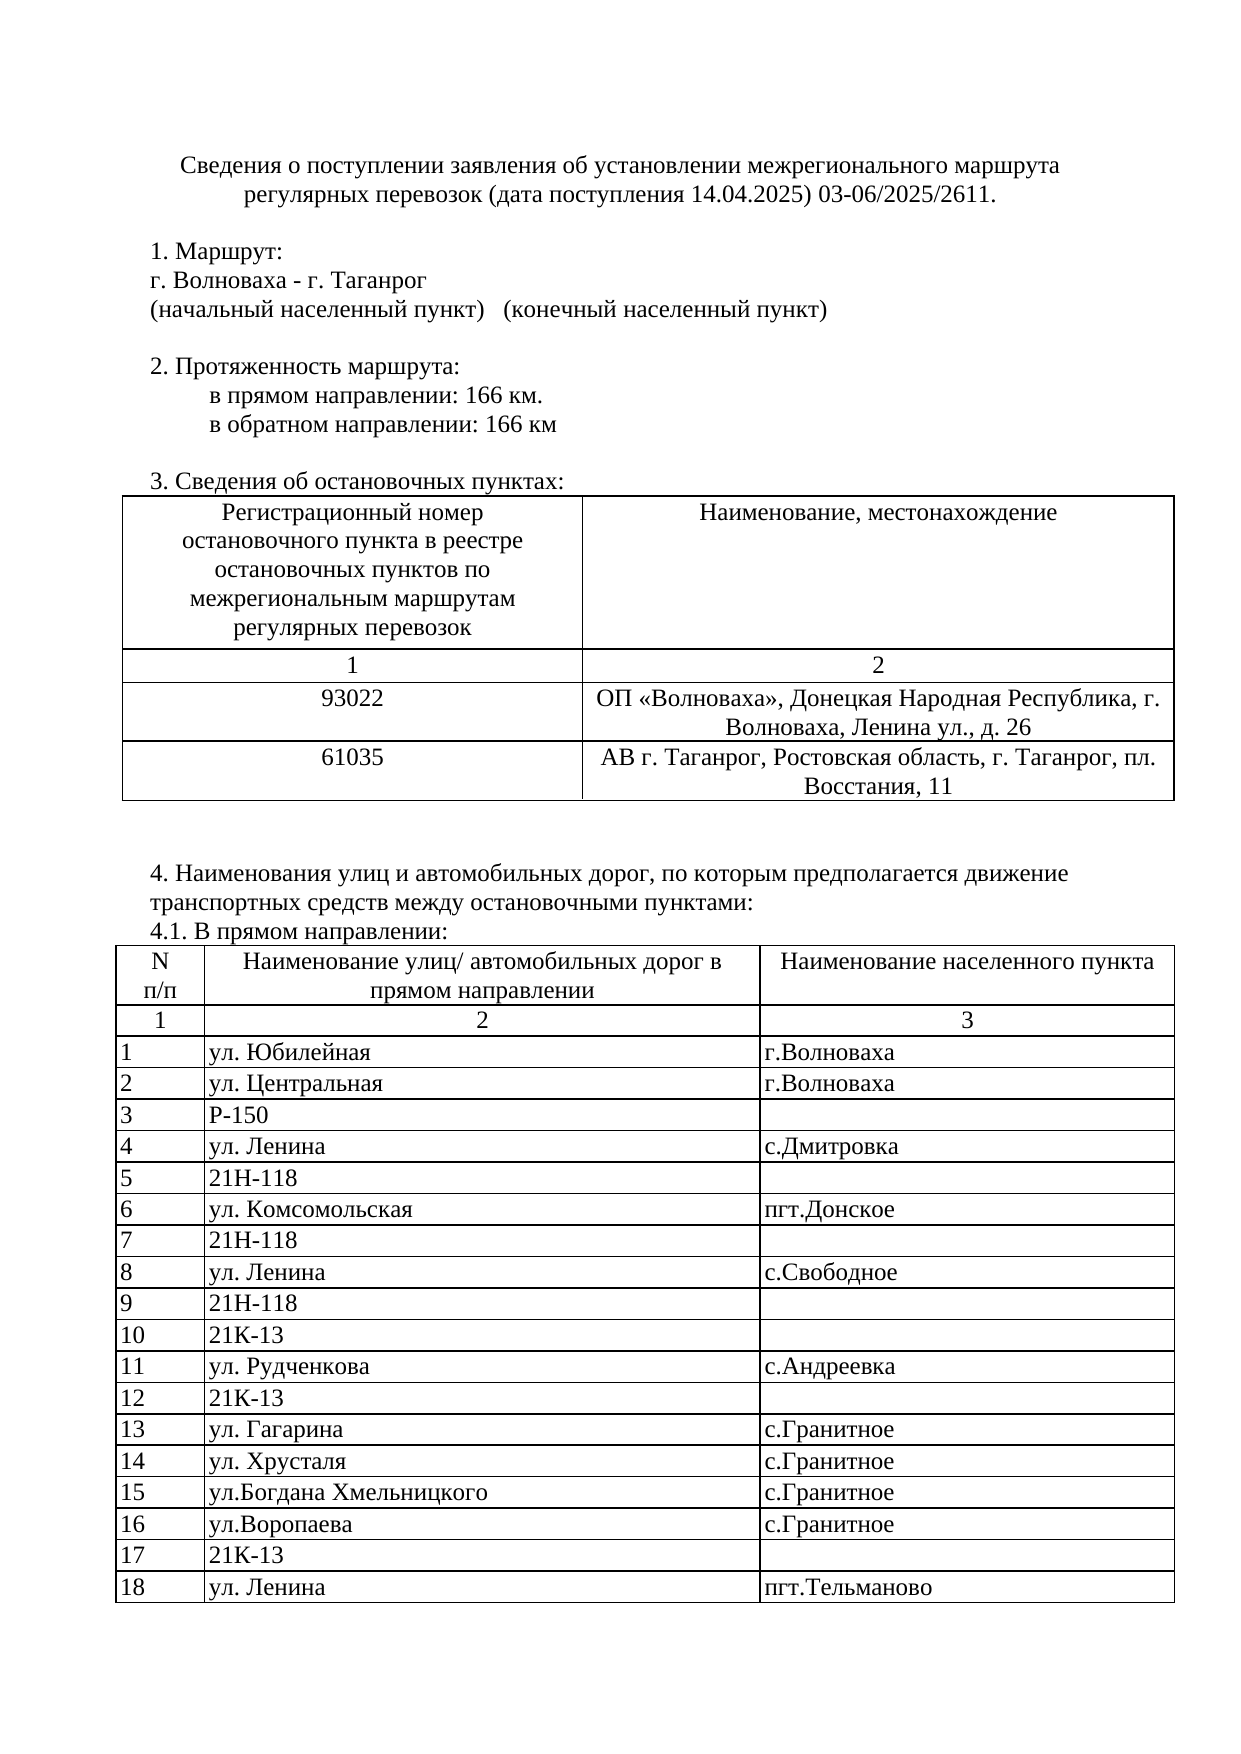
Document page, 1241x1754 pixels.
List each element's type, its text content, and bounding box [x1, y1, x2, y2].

table_cell 5 [117, 1163, 204, 1193]
table_cell Р-150 [205, 1100, 759, 1130]
text 4.1. В прямом направлении: [150, 916, 1090, 945]
table_header Наименование улиц/ автомобильных дорог в прямом направлении [205, 946, 759, 1004]
table_cell 11 [117, 1352, 204, 1381]
table_cell 9 [117, 1289, 204, 1318]
table_cell 61035 [123, 742, 582, 799]
table_cell [761, 1163, 1174, 1193]
text 3. Сведения об остановочных пунктах: [150, 466, 1090, 495]
table_cell 15 [117, 1477, 204, 1507]
table_cell пгт.Донское [761, 1194, 1174, 1224]
text г. Волноваха - г. Таганрог [150, 265, 1090, 294]
table_cell [761, 1320, 1174, 1350]
table_cell ул. Центральная [205, 1068, 759, 1098]
table_cell АВ г. Таганрог, Ростовская область, г. Таганрог, пл. Восстания, 11 [583, 742, 1173, 799]
text (начальный населенный пункт) (конечный населенный пункт) [150, 294, 1090, 322]
table_cell с.Гранитное [761, 1415, 1174, 1444]
table_cell 21H-118 [205, 1226, 759, 1256]
table_cell [761, 1383, 1174, 1413]
table_cell ул. Гагарина [205, 1415, 759, 1444]
text Сведения о поступлении заявления об установлении межрегионального маршрута регулярных перевозок (дата поступления 14.04.2025) 03-06/2025/2611. [150, 150, 1090, 207]
table_cell 2 [205, 1006, 759, 1035]
table_cell 21H-118 [205, 1289, 759, 1318]
table_cell 13 [117, 1415, 204, 1444]
table_cell г.Волноваха [761, 1037, 1174, 1067]
table_cell ул. Рудченкова [205, 1352, 759, 1381]
table_cell [761, 1289, 1174, 1318]
table_cell ул.Воропаева [205, 1509, 759, 1539]
text в обратном направлении: 166 км [150, 409, 1090, 437]
table_cell ул.Богдана Хмельницкого [205, 1477, 759, 1507]
table_cell [761, 1226, 1174, 1256]
table_cell 2 [117, 1068, 204, 1098]
table_cell ул. Ленина [205, 1131, 759, 1161]
table_cell 1 [117, 1037, 204, 1067]
table_cell ул. Хрусталя [205, 1446, 759, 1476]
table_cell 21К-13 [205, 1540, 759, 1570]
table_cell 14 [117, 1446, 204, 1476]
table_cell пгт.Тельманово [761, 1572, 1174, 1602]
table_cell ОП «Волноваха», Донецкая Народная Республика, г. Волноваха, Ленина ул., д. 26 [583, 683, 1173, 740]
table_cell г.Волноваха [761, 1068, 1174, 1098]
table_cell 21H-118 [205, 1163, 759, 1193]
table_cell 1 [117, 1006, 204, 1035]
text в прямом направлении: 166 км. [150, 380, 1090, 409]
table_cell ул. Ленина [205, 1572, 759, 1602]
table_cell 6 [117, 1194, 204, 1224]
table_cell ул. Ленина [205, 1257, 759, 1287]
text 2. Протяженность маршрута: [150, 351, 1090, 380]
table_cell ул. Комсомольская [205, 1194, 759, 1224]
table_cell 7 [117, 1226, 204, 1256]
table_header Наименование, местонахождение [583, 497, 1173, 648]
table_cell с.Свободное [761, 1257, 1174, 1287]
table_cell с.Гранитное [761, 1509, 1174, 1539]
table_cell 10 [117, 1320, 204, 1350]
text 1. Маршрут: [150, 236, 1090, 265]
table_cell 21К-13 [205, 1320, 759, 1350]
table_cell 12 [117, 1383, 204, 1413]
table_cell 4 [117, 1131, 204, 1161]
table_cell 8 [117, 1257, 204, 1287]
table_cell с.Андреевка [761, 1352, 1174, 1381]
table_cell 18 [117, 1572, 204, 1602]
table_cell 17 [117, 1540, 204, 1570]
table_header Наименование населенного пункта [761, 946, 1174, 1004]
table_cell 93022 [123, 683, 582, 740]
table_cell [761, 1100, 1174, 1130]
text 4. Наименования улиц и автомобильных дорог, по которым предполагается движение транспортных средств между остановочными пунктами: [150, 858, 1090, 916]
table_header N п/п [117, 946, 204, 1004]
table_cell с.Дмитровка [761, 1131, 1174, 1161]
table_cell с.Гранитное [761, 1446, 1174, 1476]
table_cell 16 [117, 1509, 204, 1539]
table_cell 3 [761, 1006, 1174, 1035]
table_cell 3 [117, 1100, 204, 1130]
table_header Регистрационный номер остановочного пункта в реестре остановочных пунктов по межрегиональным маршрутам регулярных перевозок [123, 497, 582, 648]
table_cell 21К-13 [205, 1383, 759, 1413]
table_cell 1 [123, 650, 582, 681]
table_cell [761, 1540, 1174, 1570]
table_cell с.Гранитное [761, 1477, 1174, 1507]
table_cell ул. Юбилейная [205, 1037, 759, 1067]
table_cell 2 [583, 650, 1173, 681]
